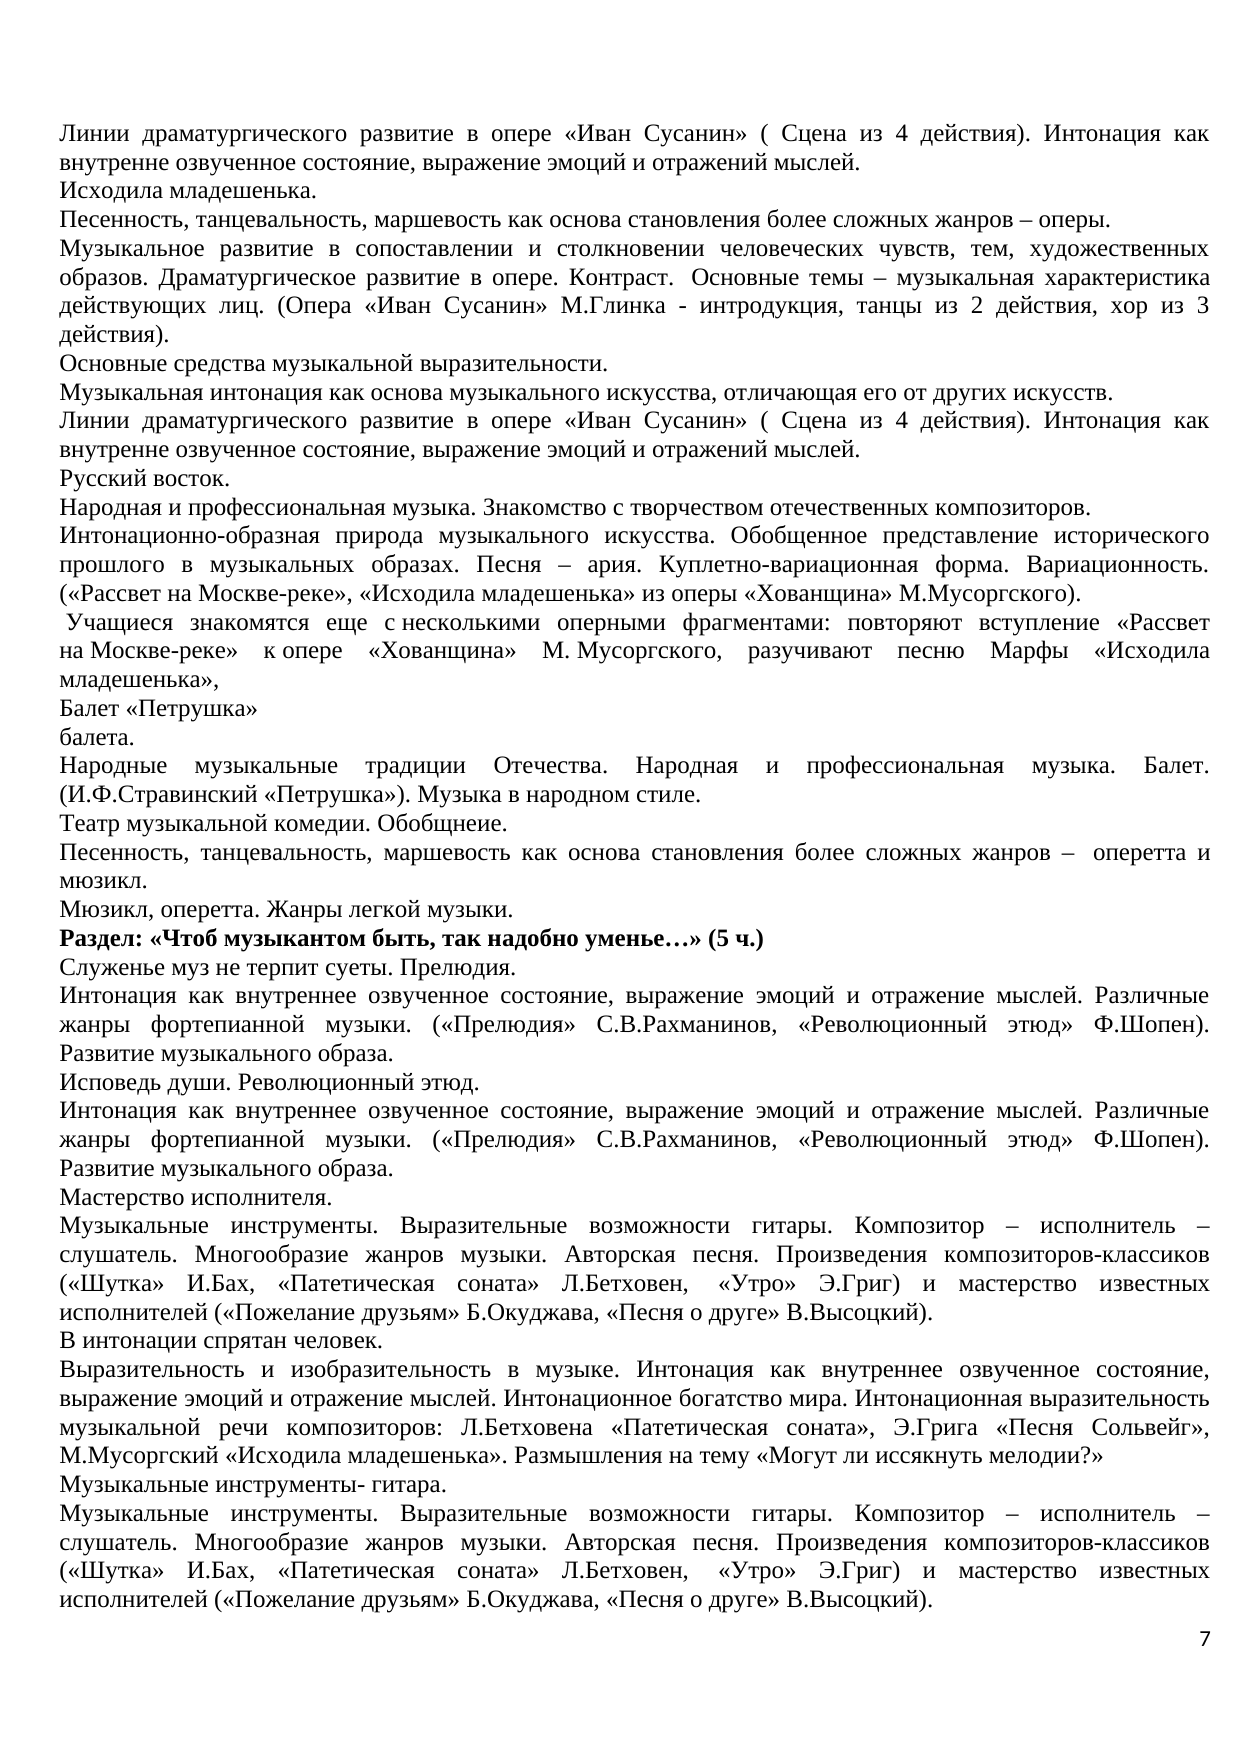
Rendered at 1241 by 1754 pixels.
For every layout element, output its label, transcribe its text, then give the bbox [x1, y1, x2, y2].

text Линии драматургического развитие в опере «Иван Сусанин» ( Сцена из 4 действия). Интонация как внутренне озвученное состояние, выражение эмоций и отражений мыслей. [59, 406, 1211, 463]
text В интонации спрятан человек. [59, 1326, 1211, 1354]
text Интонация как внутреннее озвученное состояние, выражение эмоций и отражение мыслей. Различные жанры фортепианной музыки. («Прелюдия» С.В.Рахманинов, «Революционный этюд» Ф.Шопен). Развитие музыкального образа. [59, 1096, 1211, 1182]
text Служенье муз не терпит суеты. Прелюдия. [59, 952, 1211, 981]
text Учащиеся знакомятся еще с несколькими оперными фрагментами: повторяют вступление «Рассвет на Москве-реке» к опере «Хованщина» М. Мусоргского, разучивают песню Марфы «Исходила младешенька», [59, 607, 1211, 693]
text Театр музыкальной комедии. Обобщнеие. [59, 808, 1211, 837]
text Музыкальные инструменты- гитара. [59, 1469, 1211, 1498]
text Интонационно-образная природа музыкального искусства. Обобщенное представление исторического прошлого в музыкальных образах. Песня – ария. Куплетно-вариационная форма. Вариационность. («Рассвет на Москве-реке», «Исходила младешенька» из оперы «Хованщина» М.Мусоргского). [59, 521, 1211, 607]
text Мюзикл, оперетта. Жанры легкой музыки. [59, 894, 1211, 923]
text Балет «Петрушка» [59, 693, 1211, 722]
text балета. [59, 722, 1211, 751]
text Народные музыкальные традиции Отечества. Народная и профессиональная музыка. Балет. (И.Ф.Стравинский «Петрушка»). Музыка в народном стиле. [59, 751, 1211, 808]
text Музыкальная интонация как основа музыкального искусства, отличающая его от других искусств. [59, 377, 1211, 406]
text Русский восток. [59, 463, 1211, 492]
text Интонация как внутреннее озвученное состояние, выражение эмоций и отражение мыслей. Различные жанры фортепианной музыки. («Прелюдия» С.В.Рахманинов, «Революционный этюд» Ф.Шопен). Развитие музыкального образа. [59, 981, 1211, 1067]
text Линии драматургического развитие в опере «Иван Сусанин» ( Сцена из 4 действия). Интонация как внутренне озвученное состояние, выражение эмоций и отражений мыслей. [59, 118, 1211, 176]
text Мастерство исполнителя. [59, 1182, 1211, 1211]
text Музыкальные инструменты. Выразительные возможности гитары. Композитор – исполнитель – слушатель. Многообразие жанров музыки. Авторская песня. Произведения композиторов-классиков («Шутка» И.Бах, «Патетическая соната» Л.Бетховен, «Утро» Э.Григ) и мастерство известных исполнителей («Пожелание друзьям» Б.Окуджава, «Песня о друге» В.Высоцкий). [59, 1211, 1211, 1326]
text Исповедь души. Революционный этюд. [59, 1067, 1211, 1096]
text Выразительность и изобразительность в музыке. Интонация как внутреннее озвученное состояние, выражение эмоций и отражение мыслей. Интонационное богатство мира. Интонационная выразительность музыкальной речи композиторов: Л.Бетховена «Патетическая соната», Э.Грига «Песня Сольвейг», М.Мусоргский «Исходила младешенька». Размышления на тему «Могут ли иссякнуть мелодии?» [59, 1354, 1211, 1469]
text Песенность, танцевальность, маршевость как основа становления более сложных жанров – оперы. [59, 204, 1211, 233]
text Раздел: «Чтоб музыкантом быть, так надобно уменье…» (5 ч.) [59, 923, 1211, 952]
text Музыкальные инструменты. Выразительные возможности гитары. Композитор – исполнитель – слушатель. Многообразие жанров музыки. Авторская песня. Произведения композиторов-классиков («Шутка» И.Бах, «Патетическая соната» Л.Бетховен, «Утро» Э.Григ) и мастерство известных исполнителей («Пожелание друзьям» Б.Окуджава, «Песня о друге» В.Высоцкий). [59, 1498, 1211, 1613]
text Народная и профессиональная музыка. Знакомство с творчеством отечественных композиторов. [59, 492, 1211, 521]
text Исходила младешенька. [59, 176, 1211, 204]
text Песенность, танцевальность, маршевость как основа становления более сложных жанров – оперетта и мюзикл. [59, 837, 1211, 894]
text Основные средства музыкальной выразительности. [59, 348, 1211, 377]
